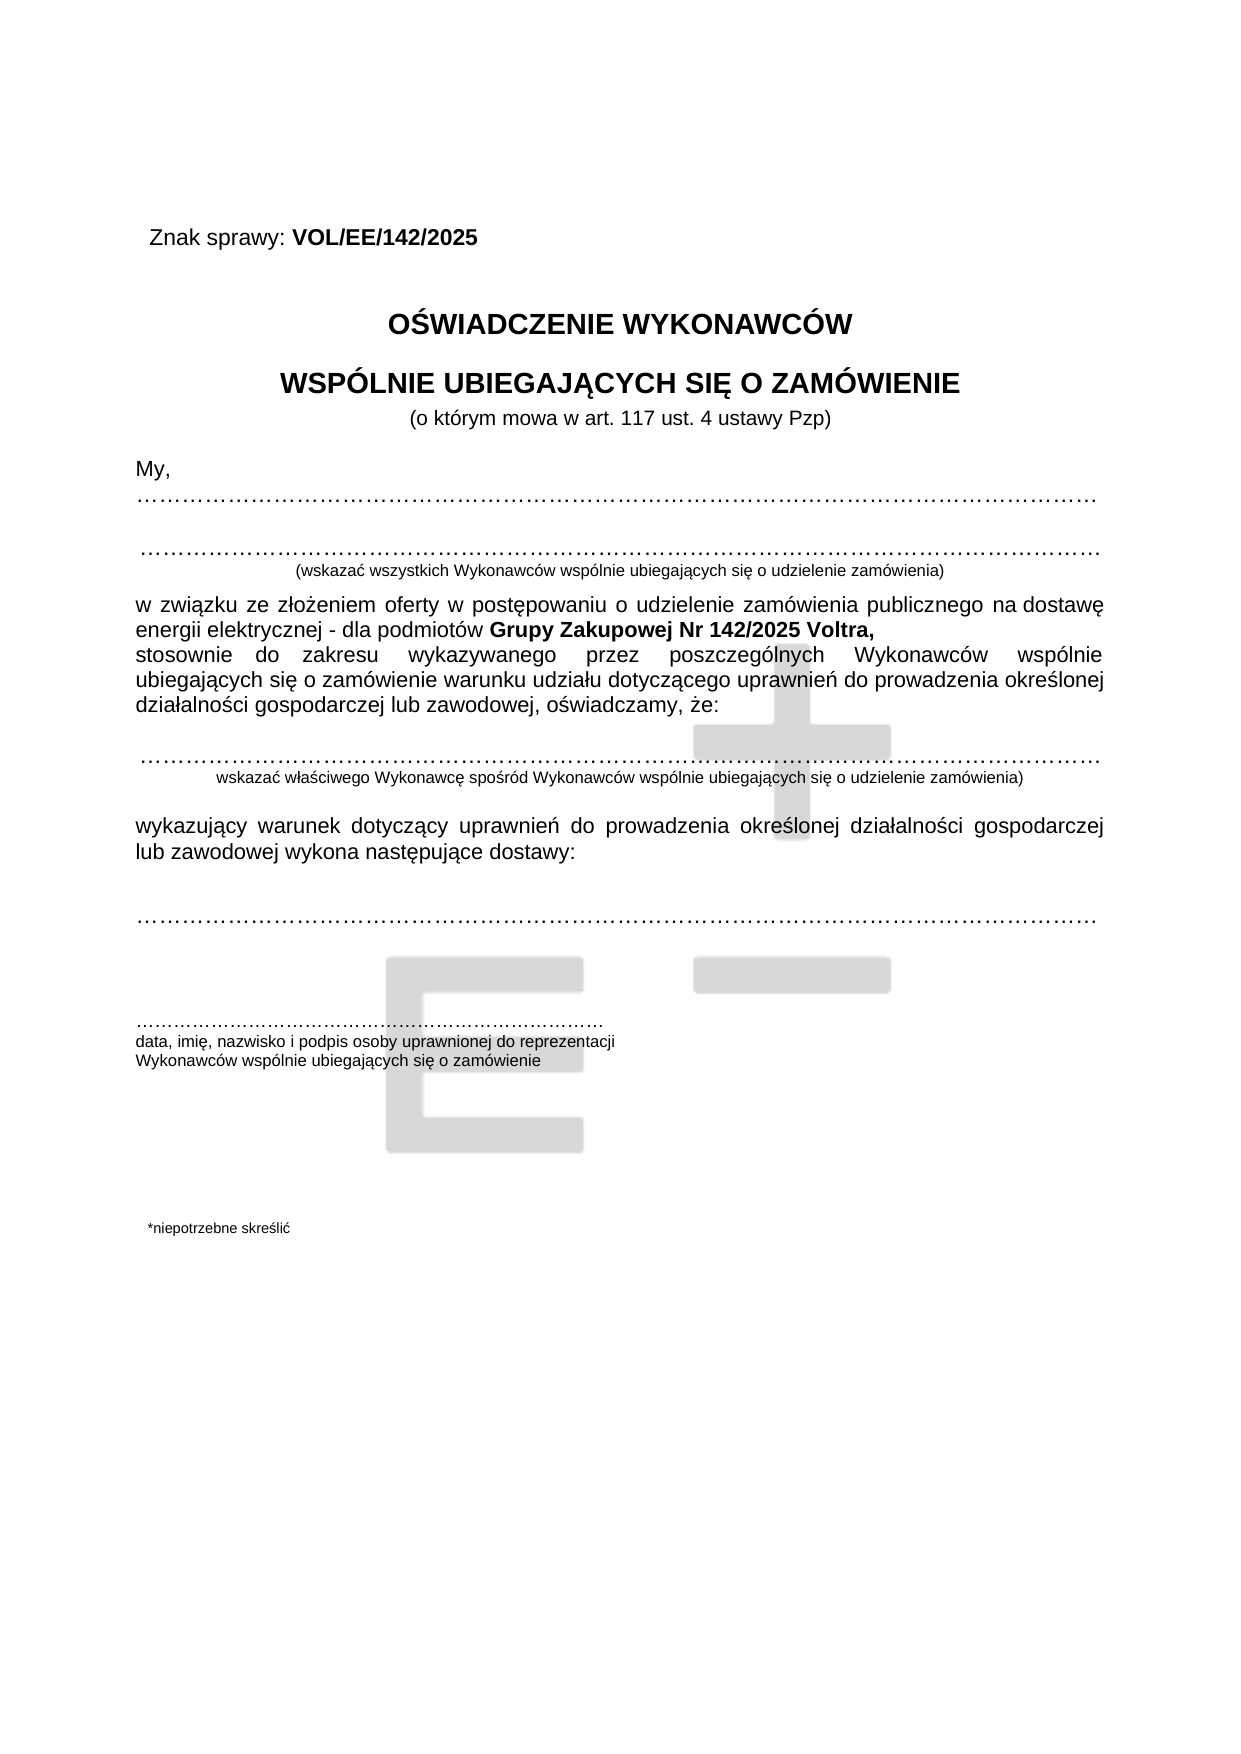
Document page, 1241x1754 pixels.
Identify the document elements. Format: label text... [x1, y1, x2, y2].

text ……………………………………………………………………………………………………………… (wskazać wszystkich Wykonawców wspólnie ubiegających się o udzielenie zamówienia) [135, 534, 1105, 579]
text Znak sprawy: VOL/EE/142/2025 [149, 224, 1105, 250]
text My, ……………………………………………………………………………………………………………… [135, 456, 1105, 508]
subtitle OŚWIADCZENIE WYKONAWCÓW [135, 307, 1105, 341]
title (o którym mowa w art. 117 ust. 4 ustawy Pzp) [386, 406, 855, 429]
text ……………………………………………………………………………………………………………… [135, 902, 1105, 928]
text ………………………………………………………………………………………………………………wskazać właściwego Wykonawcę spośród Wykonawców wspólnie ubiegających się o udzielenie zamówienia) [135, 742, 1105, 787]
text ………………………………………………………………… [135, 1010, 1105, 1032]
text Wykonawców wspólnie ubiegających się o zamówienie [135, 1051, 1105, 1070]
text w związku ze złożeniem oferty w postępowaniu o udzielenie zamówienia publicznego na dostawę energii elektrycznej - dla podmiotów Grupy Zakupowej Nr 142/2025 Voltra, [135, 592, 1105, 642]
subtitle WSPÓLNIE UBIEGAJĄCYCH SIĘ O ZAMÓWIENIE [135, 366, 1105, 399]
text wykazujący warunek dotyczący uprawnień do prowadzenia określonej działalności gospodarczej lub zawodowej wykona następujące dostawy: [135, 813, 1105, 864]
text stosownie do zakresu wykazywanego przez poszczególnych Wykonawców wspólnie ubiegających się o zamówienie warunku udziału dotyczącego uprawnień do prowadzenia określonej działalności gospodarczej lub zawodowej, oświadczamy, że: [135, 642, 1105, 718]
text data, imię, nazwisko i podpis osoby uprawnionej do reprezentacji [135, 1032, 1105, 1051]
text *niepotrzebne skreślić [147, 1220, 1105, 1237]
